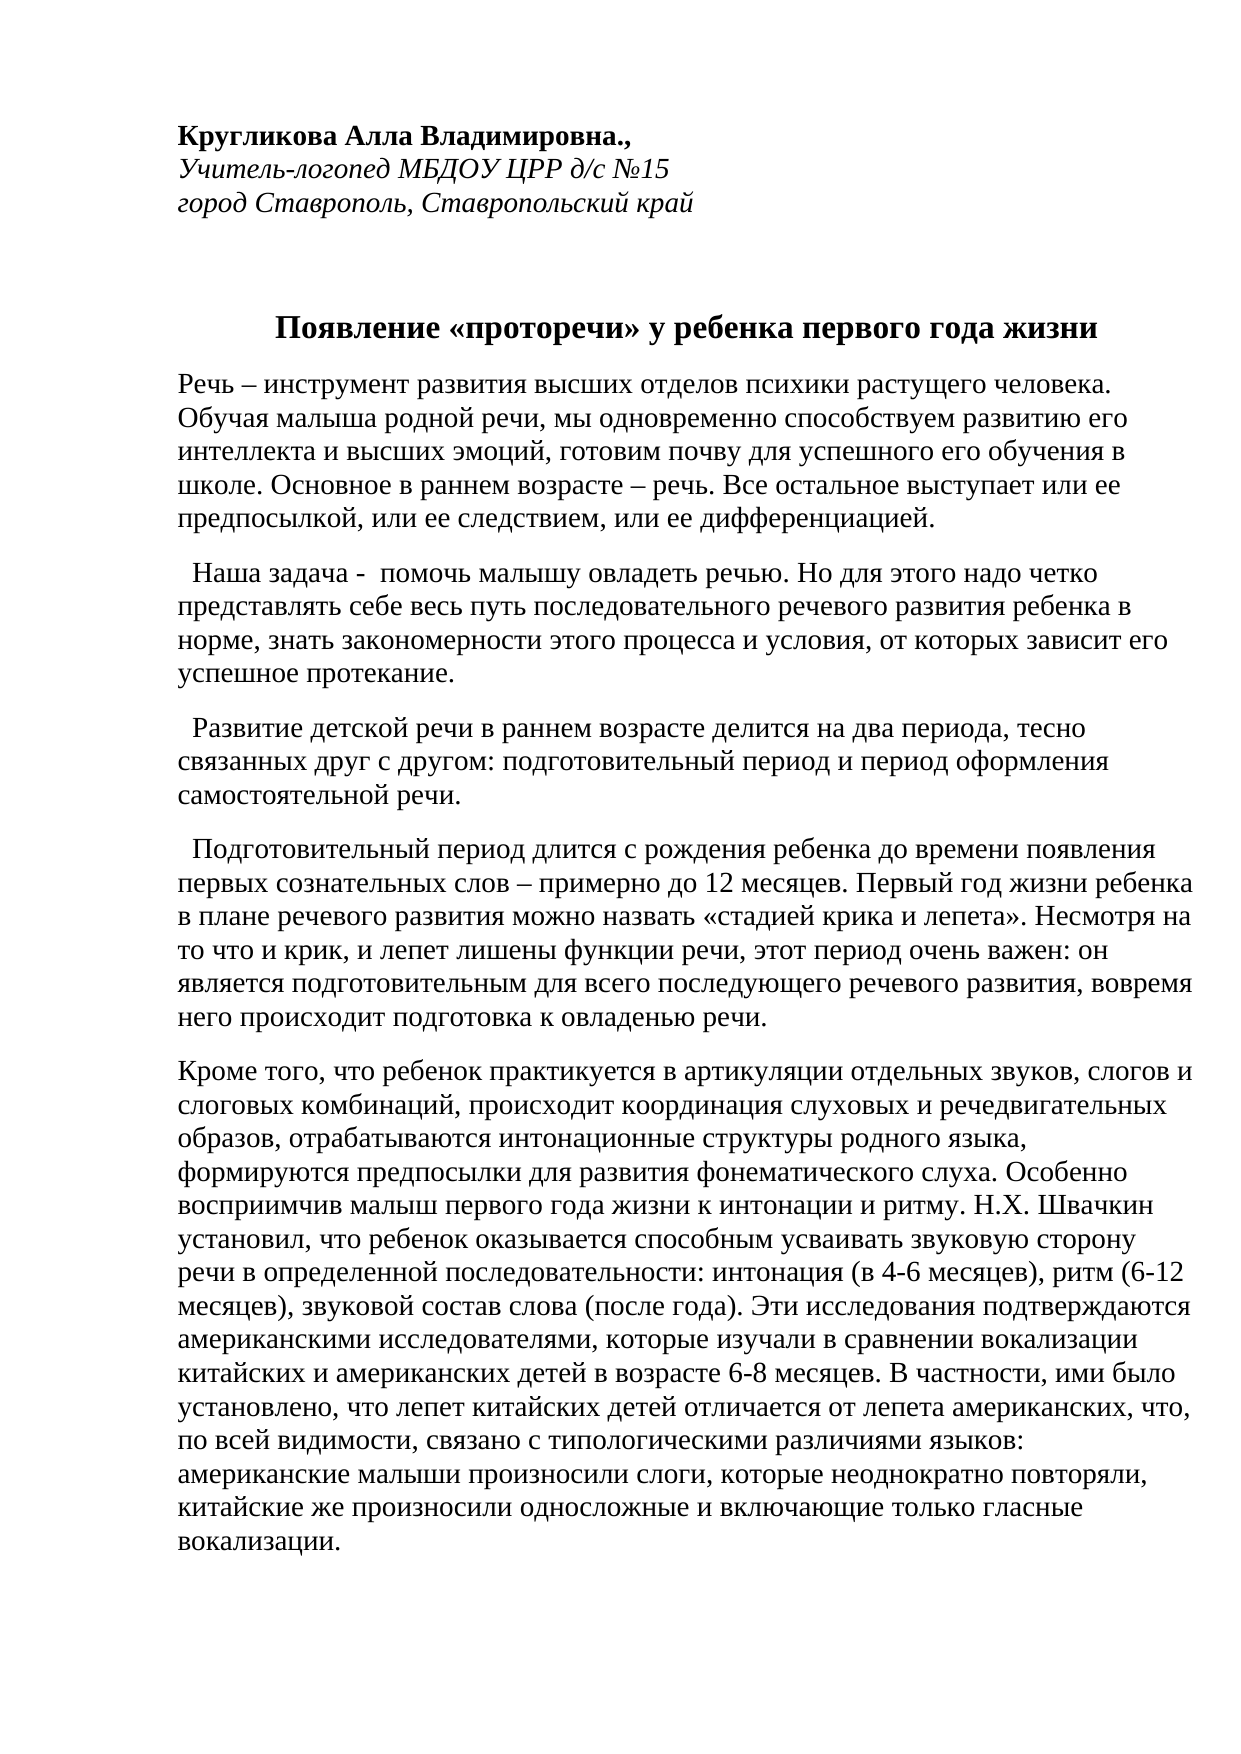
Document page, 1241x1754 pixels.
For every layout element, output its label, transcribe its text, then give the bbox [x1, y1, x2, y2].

text Кроме того, что ребенок практикуется в артикуляции отдельных звуков, слогов и слоговых комбинаций, происходит координация слуховых и речедвигательных образов, отрабатываются интонационные структуры родного языка, формируются предпосылки для развития фонематического слуха. Особенно восприимчив малыш первого года жизни к интонации и ритму. Н.Х. Швачкин установил, что ребенок оказывается способным усваивать звуковую сторону речи в определенной последовательности: интонация (в 4-6 месяцев), ритм (6-12 месяцев), звуковой состав слова (после года). Эти исследования подтверждаются американскими исследователями, которые изучали в сравнении вокализации китайских и американских детей в возрасте 6-8 месяцев. В частности, ими было установлено, что лепет китайских детей отличается от лепета американских, что, по всей видимости, связано с типологическими различиями языков: американские малыши произносили слоги, которые неоднократно повторяли, китайские же произносили односложные и включающие только гласные вокализации. [177, 1053, 1196, 1556]
text Речь – инструмент развития высших отделов психики растущего человека. Обучая малыша родной речи, мы одновременно способствуем развитию его интеллекта и высших эмоций, готовим почву для успешного его обучения в школе. Основное в раннем возрасте – речь. Все остальное выступает или ее предпосылкой, или ее следствием, или ее дифференциацией. [177, 366, 1196, 534]
text Наша задача - помочь малышу овладеть речью. Но для этого надо четко представлять себе весь путь последовательного речевого развития ребенка в норме, знать закономерности этого процесса и условия, от которых зависит его успешное протекание. [177, 555, 1196, 689]
text Развитие детской речи в раннем возрасте делится на два периода, тесно связанных друг с другом: подготовительный период и период оформления самостоятельной речи. [177, 710, 1196, 810]
text Появление «проторечи» у ребенка первого года жизни [177, 307, 1196, 345]
text Подготовительный период длится с рождения ребенка до времени появления первых сознательных слов – примерно до 12 месяцев. Первый год жизни ребенка в плане речевого развития можно назвать «стадией крика и лепета». Несмотря на то что и крик, и лепет лишены функции речи, этот период очень важен: он является подготовительным для всего последующего речевого развития, вовремя него происходит подготовка к овладенью речи. [177, 831, 1196, 1032]
text Кругликова Алла Владимировна., Учитель-логопед МБДОУ ЦРР д/с №15 город Ставрополь, Ставропольский край [177, 118, 1152, 219]
